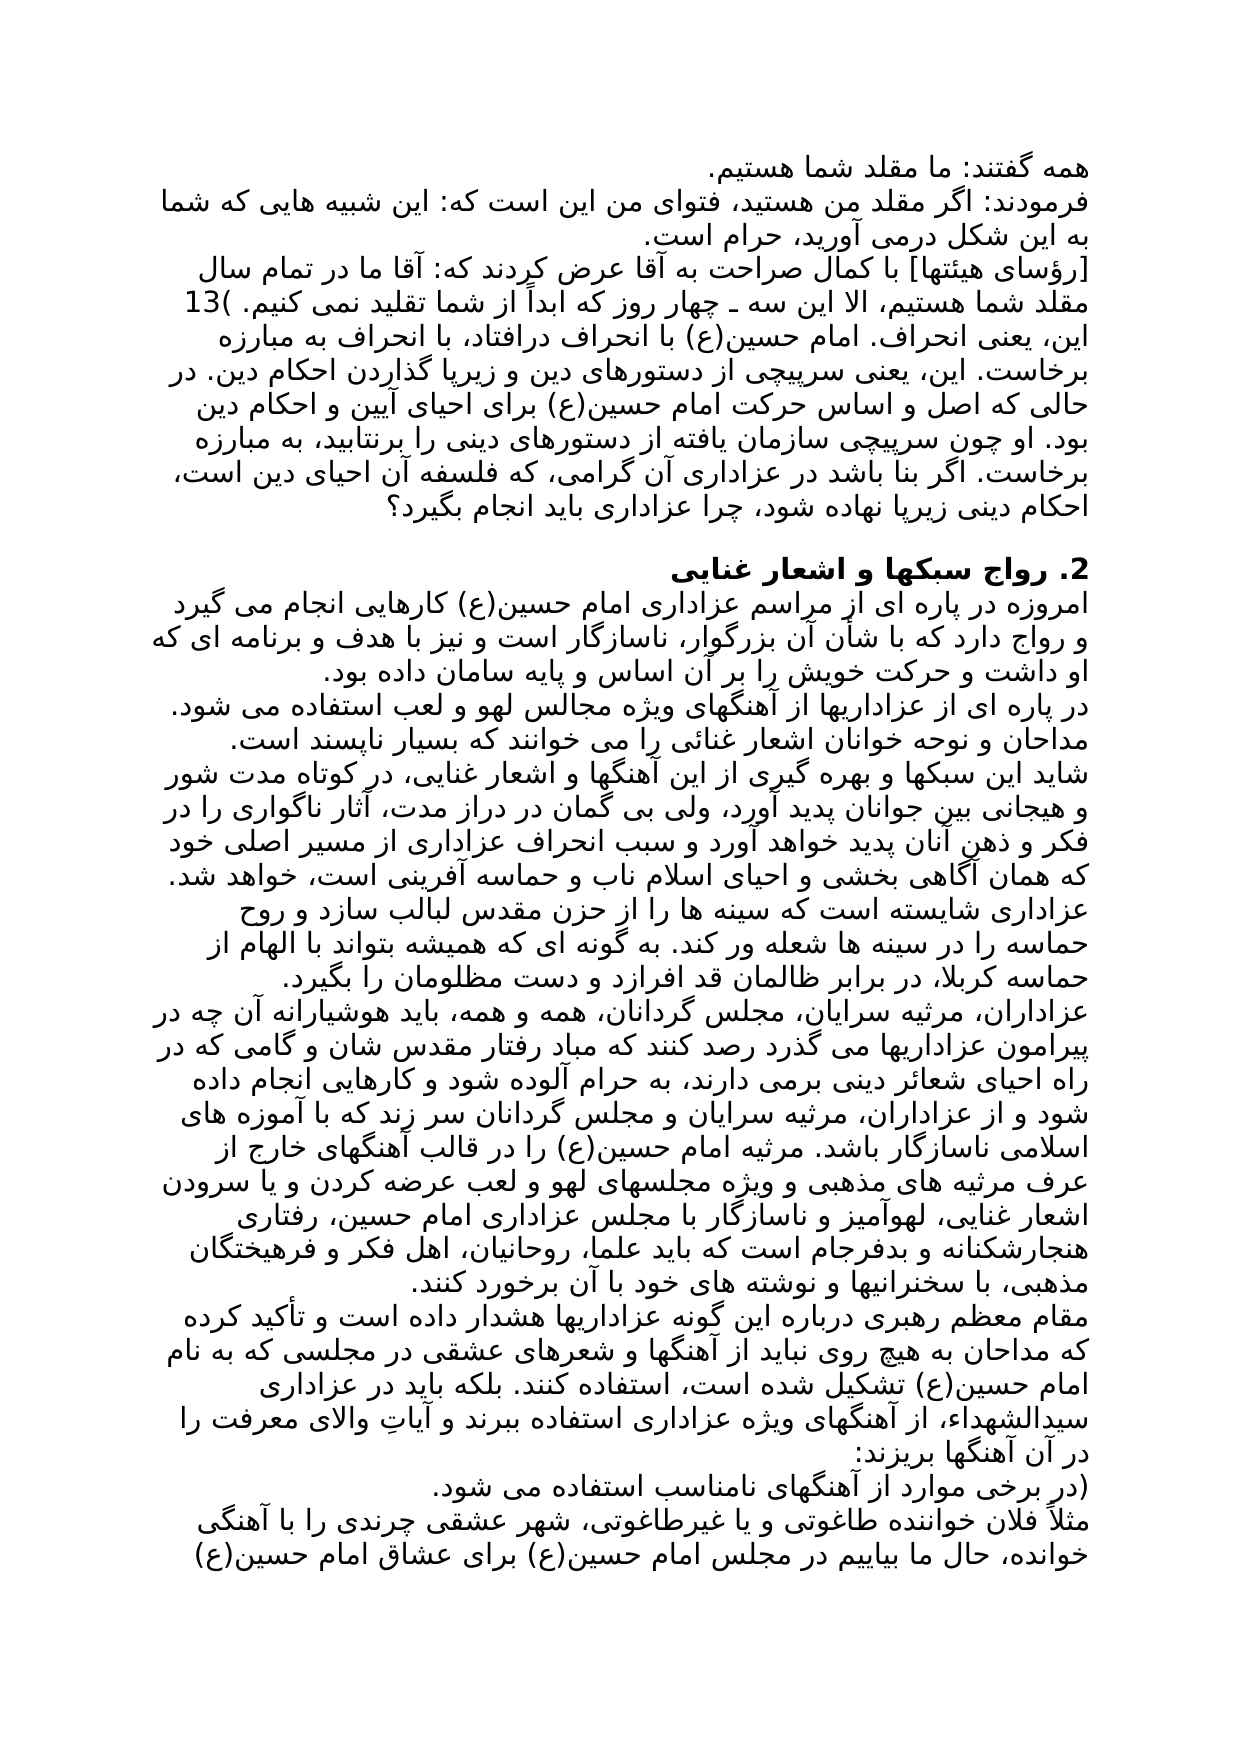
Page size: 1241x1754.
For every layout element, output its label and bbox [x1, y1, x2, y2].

text [150, 150, 1090, 523]
text [150, 553, 1090, 1571]
